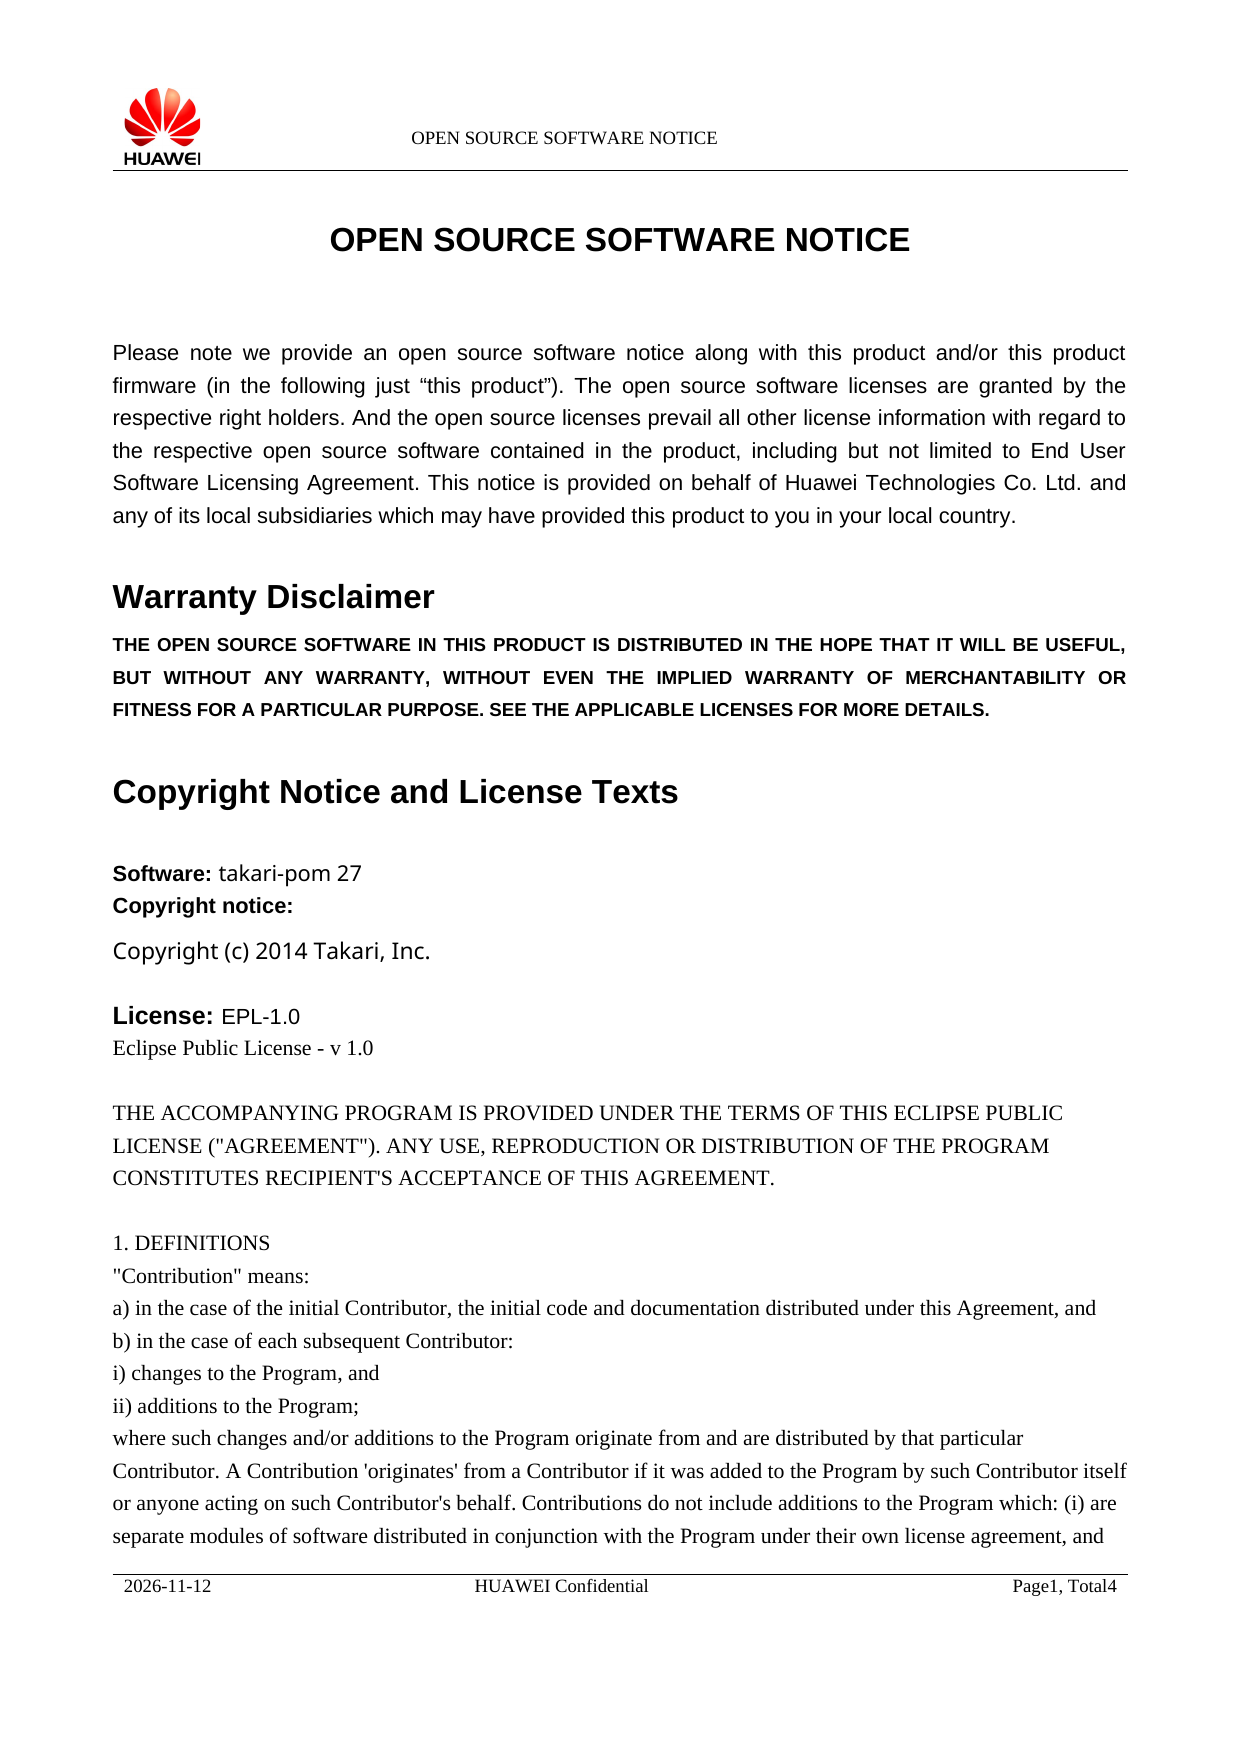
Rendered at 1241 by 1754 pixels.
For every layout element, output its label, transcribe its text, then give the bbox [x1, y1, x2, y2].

text Copyright notice: [112, 889, 1128, 921]
text Copyright Notice and License Texts [112, 759, 1128, 824]
title Software: takari-pom 27 [112, 856, 1128, 889]
text Warranty Disclaimer [112, 564, 1128, 629]
text The open source software in this product is distributed in the hope that it will be useful, but WITHOUT ANY WARRANTY, without even the implied warranty of MERCHANTABILITY or FITNESS FOR A PARTICULAR PURPOSE. See the applicable licenses for more details. [112, 629, 1128, 726]
text Copyright (c) 2014 Takari, Inc. [112, 934, 1128, 999]
text Please note we provide an open source software notice along with this product and/or this product firmware (in the following just “this product”). The open source software licenses are granted by the respective right holders. And the open source licenses prevail all other license information with regard to the respective open source software contained in the product, including but not limited to End User Software Licensing Agreement. This notice is provided on behalf of Huawei Technologies Co. Ltd. and any of its local subsidiaries which may have provided this product to you in your local country. [112, 336, 1128, 531]
picture [124, 88, 201, 165]
text License: EPL-1.0 [112, 999, 1128, 1031]
text OPEN SOURCE SOFTWARE NOTICE [112, 206, 1128, 271]
